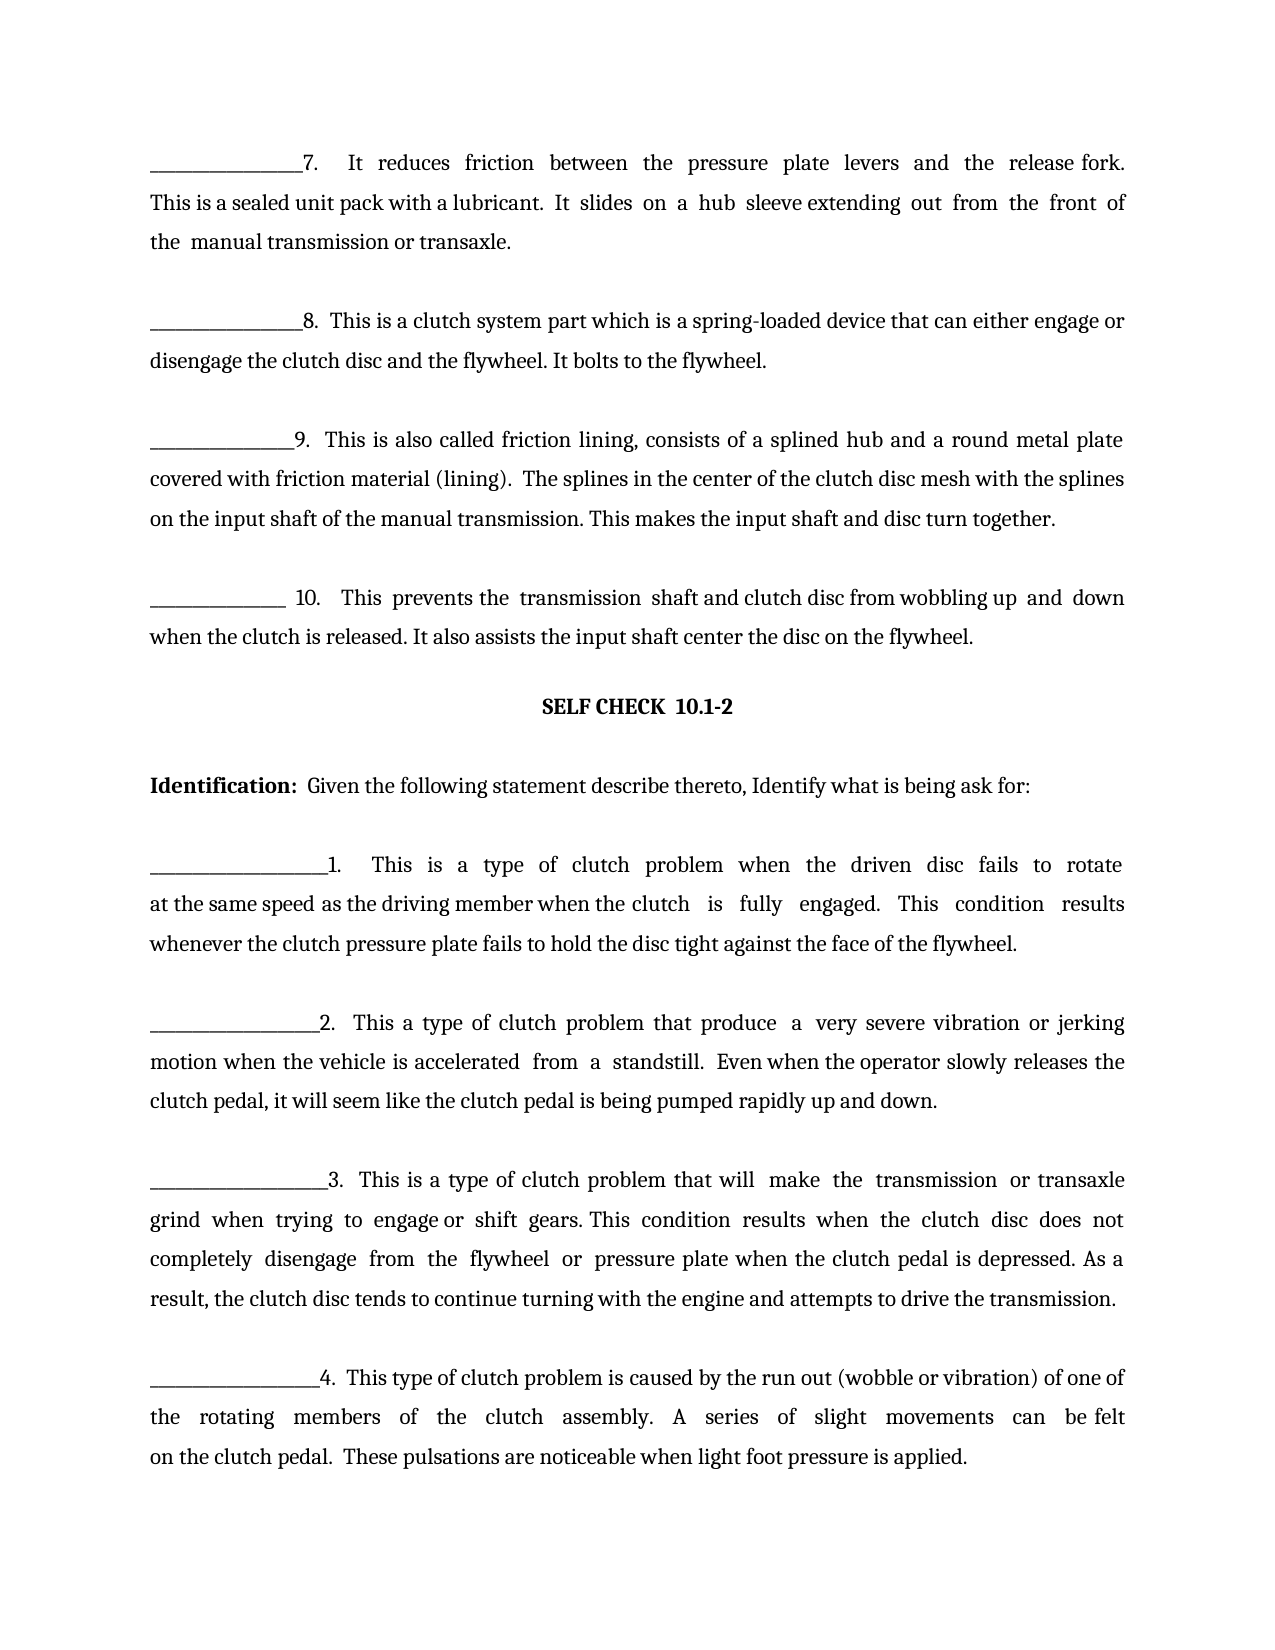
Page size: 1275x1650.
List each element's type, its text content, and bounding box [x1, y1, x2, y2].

text _____________________1. This is a type of clutch problem when the driven disc fails to rotate at the same speed as the driving member when the clutch is fully engaged. This condition results whenever the clutch pressure plate fails to hold the disc tight against the face of the flywheel. [150, 851, 1125, 957]
text _____________________3. This is a type of clutch problem that will make the transmission or transaxle grind when trying to engage or shift gears. This condition results when the clutch disc does not completely disengage from the flywheel or pressure plate when the clutch pedal is depressed. As a result, the clutch disc tends to continue turning with the engine and attempts to drive the transmission. [150, 1167, 1125, 1312]
text SELF CHECK 10.1-2 [150, 693, 1125, 720]
text _________________9. This is also called friction lining, consists of a splined hub and a round metal plate covered with friction material (lining). The splines in the center of the clutch disc mesh with the splines on the input shaft of the manual transmission. This makes the input shaft and disc turn together. [150, 426, 1125, 532]
text ________________ 10. This prevents the transmission shaft and clutch disc from wobbling up and down when the clutch is released. It also assists the input shaft center the disc on the flywheel. [150, 584, 1125, 650]
text Identification: Given the following statement describe thereto, Identify what is being ask for: [150, 772, 1125, 799]
text ____________________4. This type of clutch problem is caused by the run out (wobble or vibration) of one of the rotating members of the clutch assembly. A series of slight movements can be felt on the clutch pedal. These pulsations are noticeable when light foot pressure is applied. [150, 1364, 1125, 1470]
text __________________8. This is a clutch system part which is a spring-loaded device that can either engage or disengage the clutch disc and the flywheel. It bolts to the flywheel. [150, 308, 1125, 374]
text ____________________2. This a type of clutch problem that produce a very severe vibration or jerking motion when the vehicle is accelerated from a standstill. Even when the operator slowly releases the clutch pedal, it will seem like the clutch pedal is being pumped rapidly up and down. [150, 1009, 1125, 1114]
text __________________7. It reduces friction between the pressure plate levers and the release fork. This is a sealed unit pack with a lubricant. It slides on a hub sleeve extending out from the front of the manual transmission or transaxle. [150, 150, 1125, 255]
